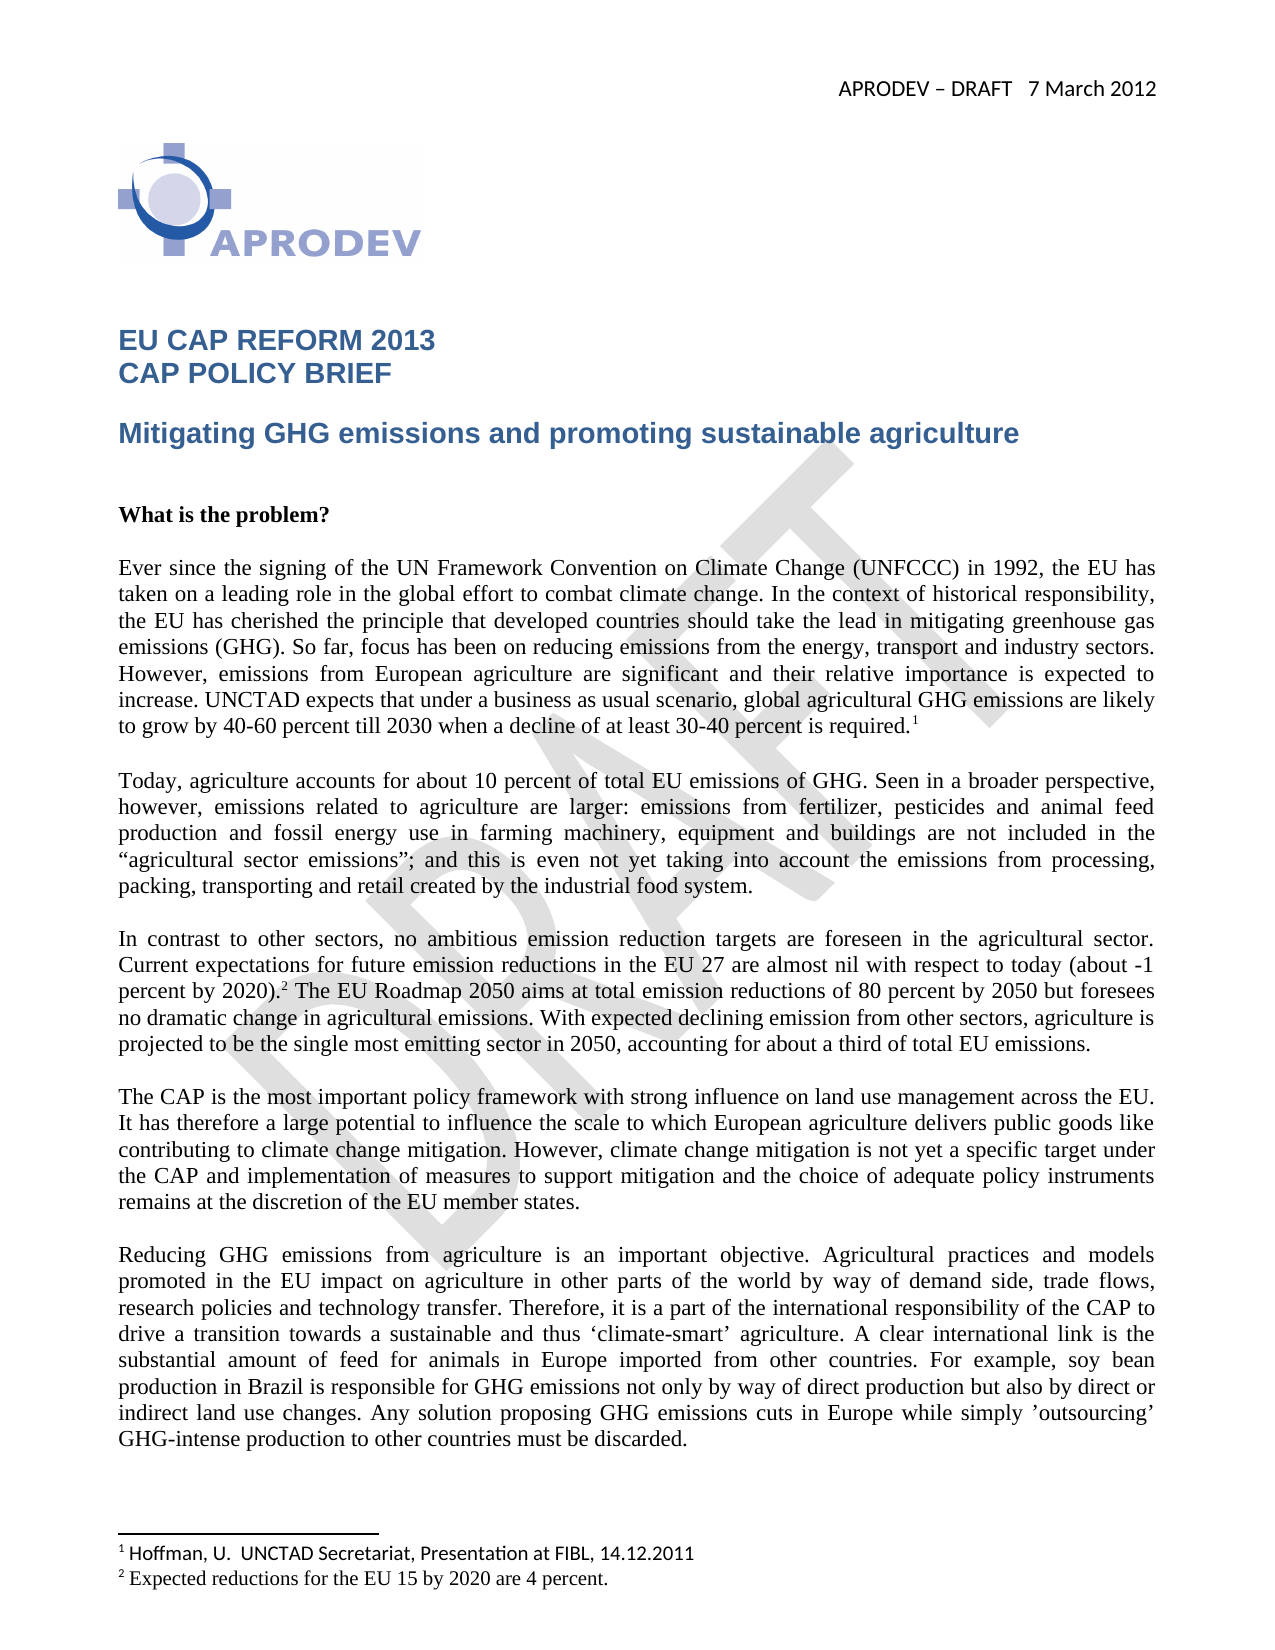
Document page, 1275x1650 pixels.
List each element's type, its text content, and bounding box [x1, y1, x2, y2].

text Mitigating GHG emissions and promoting sustainable agriculture [118, 416, 1157, 449]
text EU CAP REFORM 2013 [118, 323, 1157, 356]
text CAP POLICY BRIEF [118, 356, 1157, 390]
text In contrast to other sectors, no ambitious emission reduction targets are foreseen in the agricultural sector. Current expectations for future emission reductions in the EU 27 are almost nil with respect to today (about -1 percent by 2020). The EU Roadmap 2050 aims at total emission reductions of 80 percent by 2050 but foresees no dramatic change in agricultural emissions. With expected declining emission from other sectors, agriculture is projected to be the single most emitting sector in 2050, accounting for about a third of total EU emissions. [118, 925, 1157, 1057]
text Reducing GHG emissions from agriculture is an important objective. Agricultural practices and models promoted in the EU impact on agriculture in other parts of the world by way of demand side, trade flows, research policies and technology transfer. Therefore, it is a part of the international responsibility of the CAP to drive a transition towards a sustainable and thus ‘climate-smart’ agriculture. A clear international link is the substantial amount of feed for animals in Europe imported from other countries. For example, soy bean production in Brazil is responsible for GHG emissions not only by way of direct production but also by direct or indirect land use changes. Any solution proposing GHG emissions cuts in Europe while simply ’outsourcing’ GHG-intense production to other countries must be discarded. [118, 1241, 1157, 1452]
picture [118, 143, 426, 264]
text Today, agriculture accounts for about 10 percent of total EU emissions of GHG. Seen in a broader perspective, however, emissions related to agriculture are larger: emissions from fertilizer, pesticides and animal feed production and fossil energy use in farming machinery, equipment and buildings are not included in the “agricultural sector emissions”; and this is even not yet taking into account the emissions from processing, packing, transporting and retail created by the industrial food system. [118, 767, 1157, 898]
text Ever since the signing of the UN Framework Convention on Climate Change (UNFCCC) in 1992, the EU has taken on a leading role in the global effort to combat climate change. In the context of historical responsibility, the EU has cherished the principle that developed countries should take the lead in mitigating greenhouse gas emissions (GHG). So far, focus has been on reducing emissions from the energy, transport and industry sectors. However, emissions from European agriculture are significant and their relative importance is expected to increase. UNCTAD expects that under a business as usual scenario, global agricultural GHG emissions are likely to grow by 40-60 percent till 2030 when a decline of at least 30-40 percent is required. [118, 554, 1157, 739]
text What is the problem? [118, 501, 1157, 528]
text The CAP is the most important policy framework with strong influence on land use management across the EU. It has therefore a large potential to influence the scale to which European agriculture delivers public goods like contributing to climate change mitigation. However, climate change mitigation is not yet a specific target under the CAP and implementation of measures to support mitigation and the choice of adequate policy instruments remains at the discretion of the EU member states. [118, 1083, 1157, 1215]
